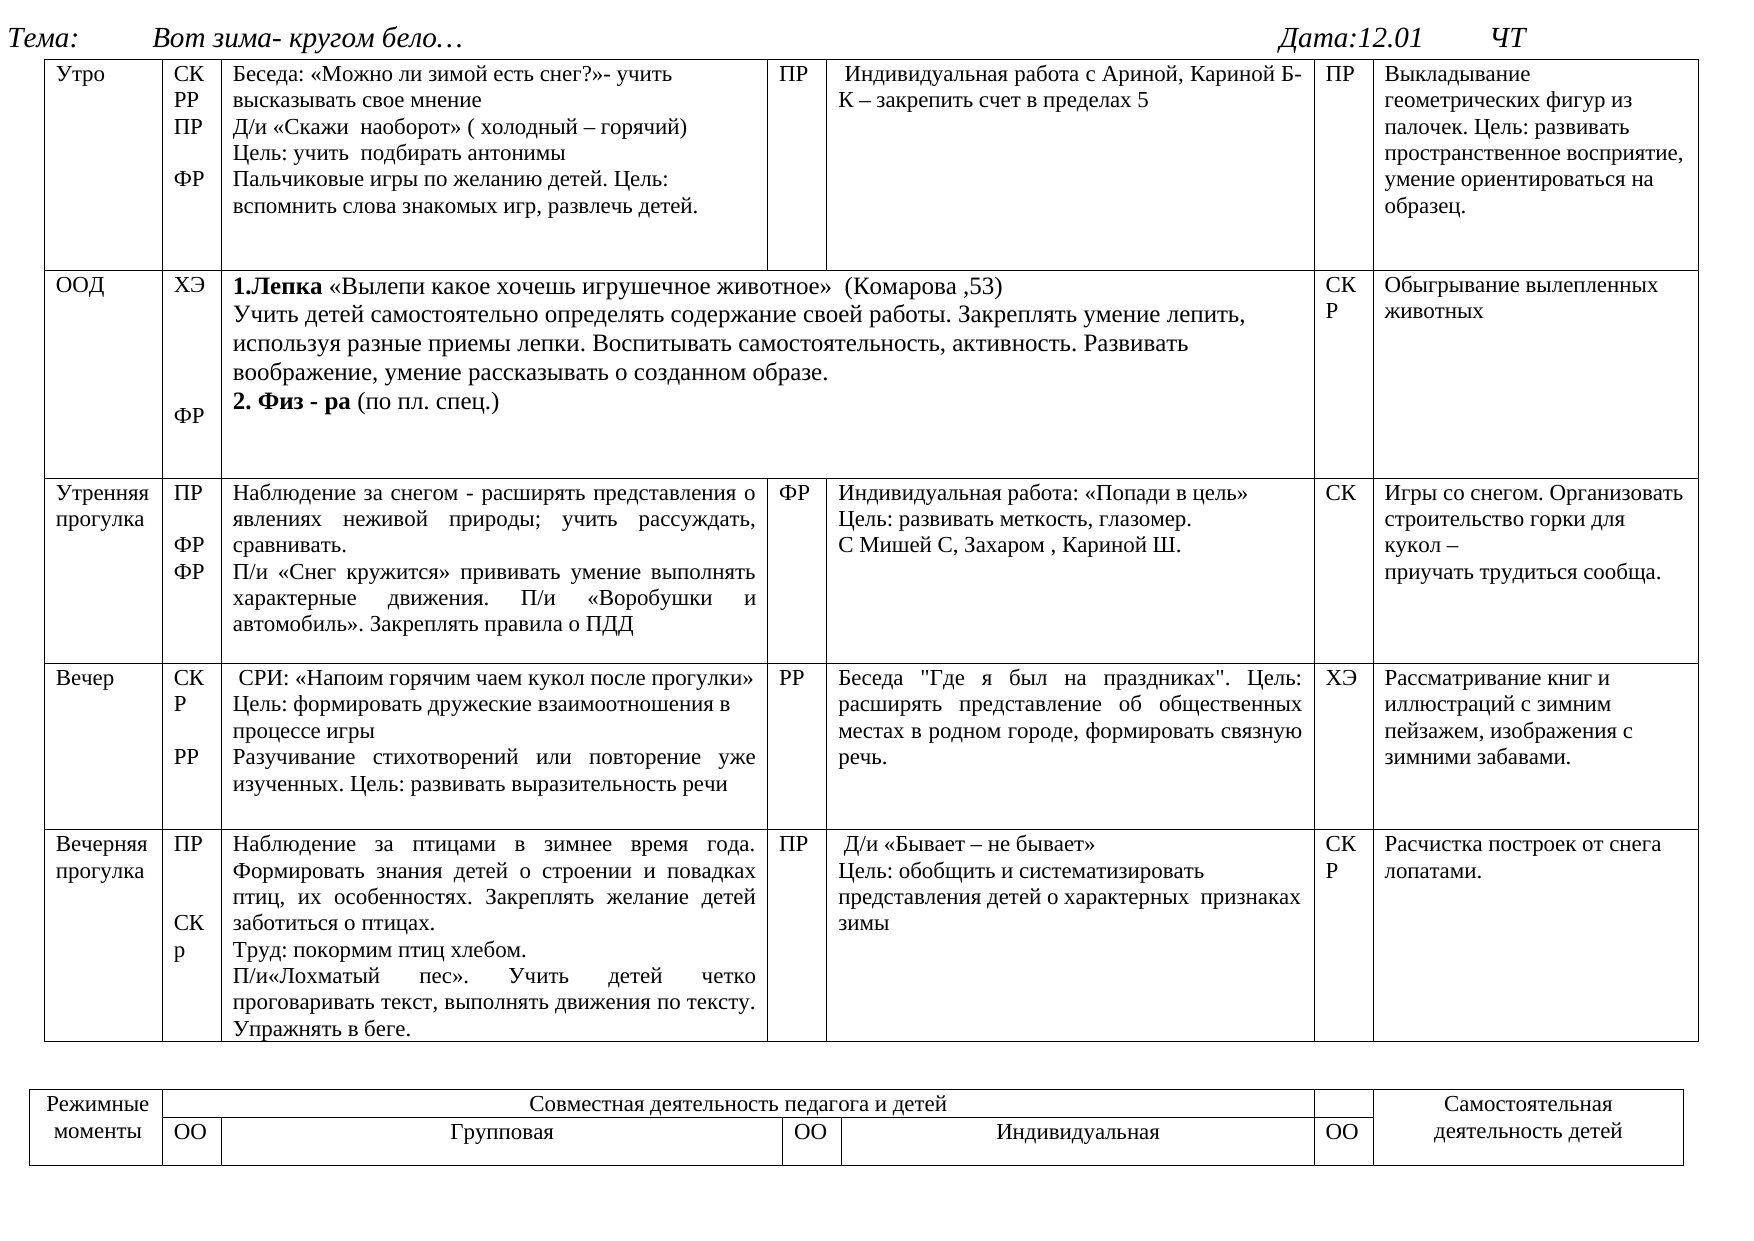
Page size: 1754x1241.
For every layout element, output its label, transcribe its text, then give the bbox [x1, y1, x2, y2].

table_cell Рассматривание книг и иллюстраций с зимним пейзажем, изображения с зимними забавами. [1374, 664, 1698, 829]
table_cell Вечер [45, 664, 162, 829]
table_cell Расчистка построек от снега лопатами. [1374, 830, 1698, 1041]
table_header [1315, 1090, 1373, 1117]
table_cell СРИ: «Напоим горячим чаем кукол после прогулки» Цель: формировать дружеские взаимоотношения в процессе игры Разучивание стихотворений или повторение уже изученных. Цель: развивать выразительность речи [222, 664, 767, 829]
table_cell ФР [768, 479, 826, 663]
table_cell ПР СКр [163, 830, 221, 1041]
table_cell ХЭ [1315, 664, 1373, 829]
table_cell ПР [1315, 60, 1373, 270]
table_cell ХЭ ФР [163, 271, 221, 478]
table_cell Обыгрывание вылепленных животных [1374, 271, 1698, 478]
table_cell Игры со снегом. Организовать строительство горки для кукол – приучать трудиться сообща. [1374, 479, 1698, 663]
table_header Самостоятельная деятельность детей [1374, 1090, 1683, 1165]
table_header Режимные моменты [30, 1090, 162, 1165]
table_cell СКРР ПР ФР [163, 60, 221, 270]
table_cell СК [1315, 479, 1373, 663]
table_cell ОО [163, 1118, 221, 1165]
table_cell Индивидуальная работа: «Попади в цель» Цель: развивать меткость, глазомер. С Мишей С, Захаром , Кариной Ш. [827, 479, 1314, 663]
table_header Совместная деятельность педагога и детей [163, 1090, 1314, 1117]
table_cell Вечерняя прогулка [45, 830, 162, 1041]
table_cell СКР [1315, 271, 1373, 478]
table_cell СКР РР [163, 664, 221, 829]
table_cell Выкладывание геометрических фигур из палочек. Цель: развивать пространственное восприятие, умение ориентироваться на образец. [1374, 60, 1698, 270]
table_cell ПР [768, 60, 826, 270]
table_cell ОО [1315, 1118, 1373, 1165]
table_cell Беседа: «Можно ли зимой есть снег?»- учить высказывать свое мнение Д/и «Скажи наоборот» ( холодный – горячий) Цель: учить подбирать антонимы Пальчиковые игры по желанию детей. Цель: вспомнить слова знакомых игр, развлечь детей. [222, 60, 767, 270]
table_cell ПР ФР ФР [163, 479, 221, 663]
table_cell ПР [768, 830, 826, 1041]
table_cell ОО [783, 1118, 841, 1165]
table_cell ООД [45, 271, 162, 478]
table_cell РР [768, 664, 826, 829]
table_cell Индивидуальная работа с Ариной, Кариной Б-К – закрепить счет в пределах 5 [827, 60, 1314, 270]
table_cell Утро [45, 60, 162, 270]
table_cell СКР [1315, 830, 1373, 1041]
table_cell Индивидуальная [842, 1118, 1314, 1165]
table_cell Наблюдение за птицами в зимнее время года. Формировать знания детей о строении и повадках птиц, их особенностях. Закреплять желание детей заботиться о птицах. Труд: покормим птиц хлебом. П/и«Лохматый пес». Учить детей четко проговаривать текст, выполнять движения по тексту. Упражнять в беге. [222, 830, 767, 1041]
table_cell Беседа "Где я был на праздниках". Цель: расширять представление об общественных местах в родном городе, формировать связную речь. [827, 664, 1314, 829]
table_cell Групповая [222, 1118, 782, 1165]
table_cell Наблюдение за снегом - расширять представления о явлениях неживой природы; учить рассуждать, сравнивать. П/и «Снег кружится» прививать умение выполнять характерные движения. П/и «Воробушки и автомобиль». Закреплять правила о ПДД [222, 479, 767, 663]
table_cell 1.Лепка «Вылепи какое хочешь игрушечное животное» (Комарова ,53) Учить детей самостоятельно определять содержание своей работы. Закреплять умение лепить, используя разные приемы лепки. Воспитывать самостоятельность, активность. Развивать воображение, умение рассказывать о созданном образе. 2. Физ - ра (по пл. спец.) [222, 271, 1314, 478]
table_cell Утренняя прогулка [45, 479, 162, 663]
table_cell Д/и «Бывает – не бывает» Цель: обобщить и систематизировать представления детей о характерных признаках зимы [827, 830, 1314, 1041]
